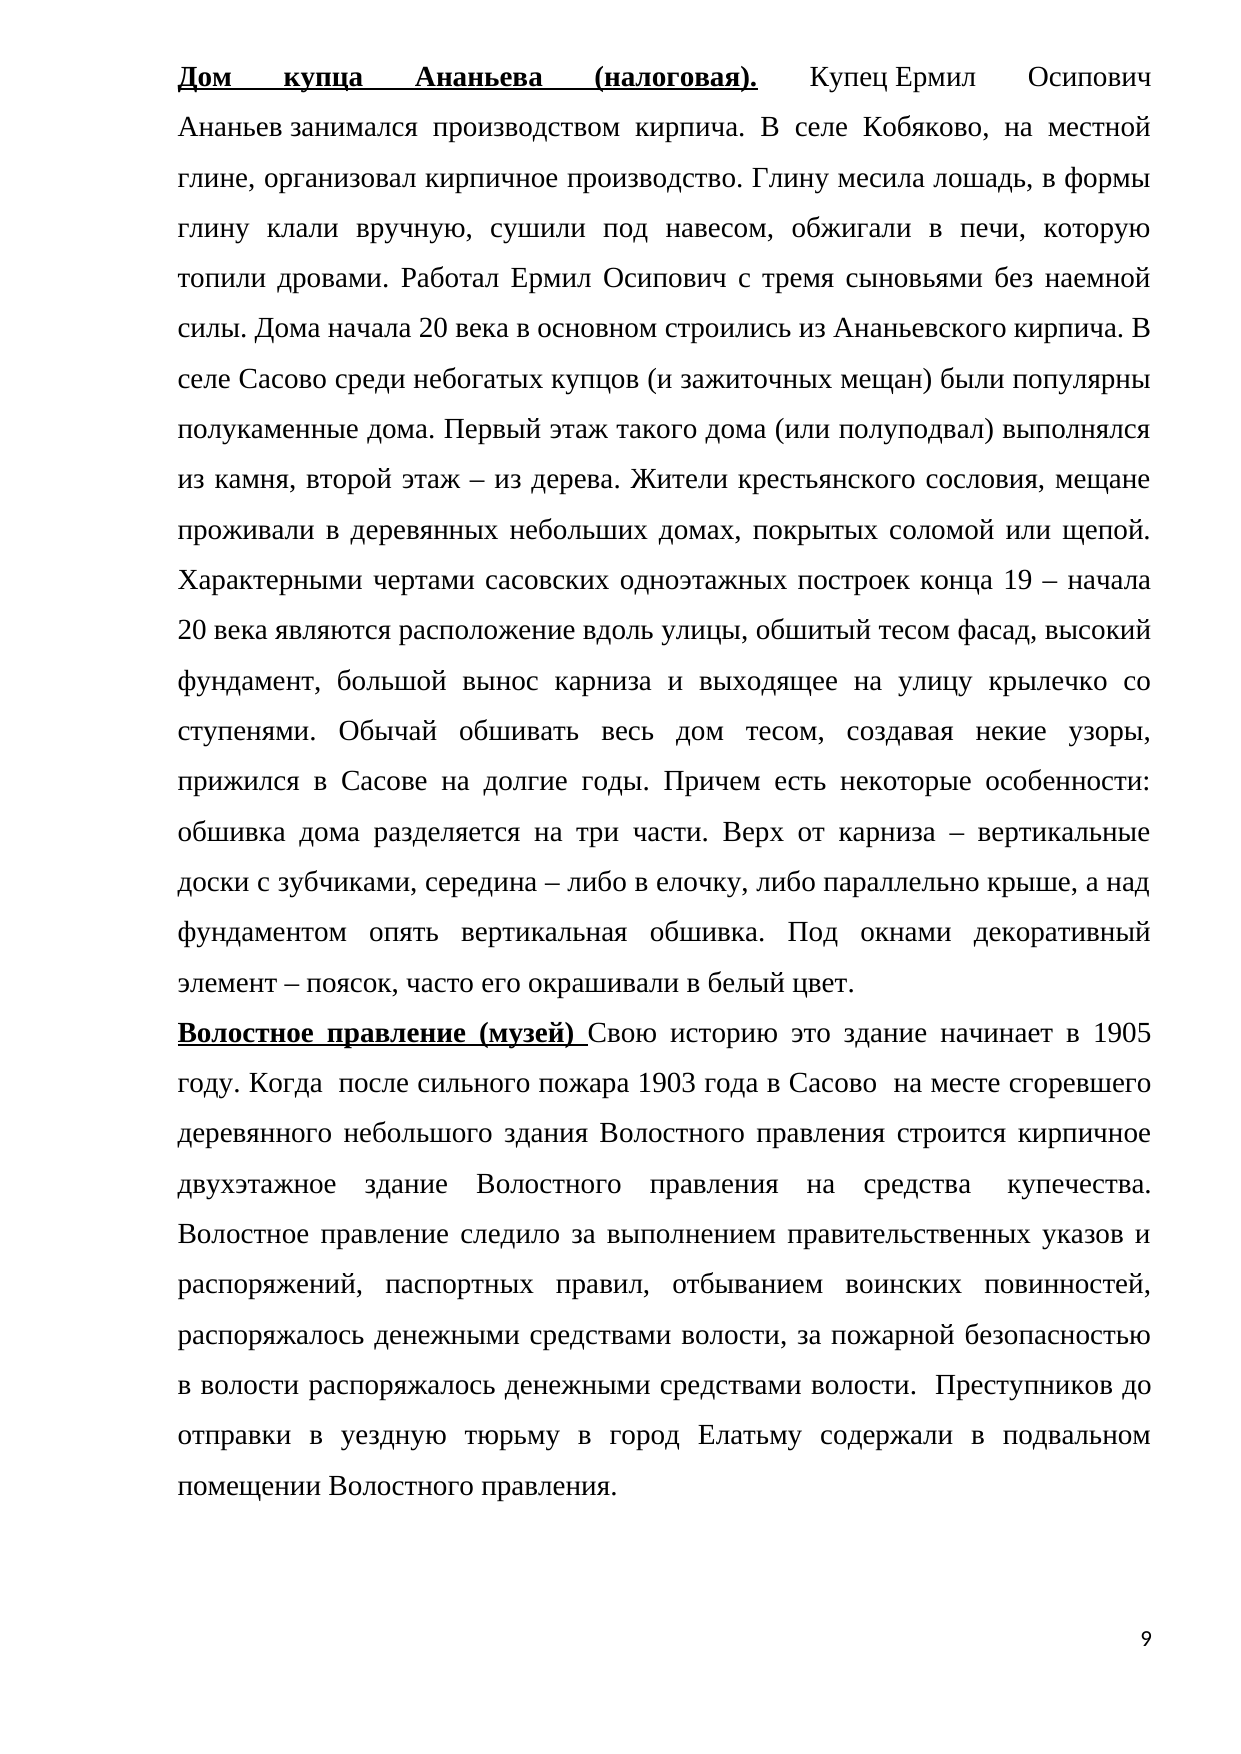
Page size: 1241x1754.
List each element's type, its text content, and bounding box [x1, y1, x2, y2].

text Волостное правление (музей) Свою историю это здание начинает в 1905 году. Когда после сильного пожара 1903 года в Сасово на месте сгоревшего деревянного небольшого здания Волостного правления строится кирпичное двухэтажное здание Волостного правления на средства купечества. Волостное правление следило за выполнением правительственных указов и распоряжений, паспортных правил, отбыванием воинских повинностей, распоряжалось денежными средствами волости, за пожарной безопасностью в волости распоряжалось денежными средствами волости. Преступников до отправки в уездную тюрьму в город Елатьму содержали в подвальном помещении Волостного правления. [177, 1015, 1152, 1501]
text Дом купца Ананьева (налоговая). Купец Ермил Осипович Ананьев занимался производством кирпича. В селе Кобяково, на местной глине, организовал кирпичное производство. Глину месила лошадь, в формы глину клали вручную, сушили под навесом, обжигали в печи, которую топили дровами. Работал Ермил Осипович с тремя сыновьями без наемной силы. Дома начала 20 века в основном строились из Ананьевского кирпича. В селе Сасово среди небогатых купцов (и зажиточных мещан) были популярны полукаменные дома. Первый этаж такого дома (или полуподвал) выполнялся из камня, второй этаж – из дерева. Жители крестьянского сословия, мещане проживали в деревянных небольших домах, покрытых соломой или щепой. Характерными чертами сасовских одноэтажных построек конца 19 – начала 20 века являются расположение вдоль улицы, обшитый тесом фасад, высокий фундамент, большой вынос карниза и выходящее на улицу крылечко со ступенями. Обычай обшивать весь дом тесом, создавая некие узоры, прижился в Сасове на долгие годы. Причем есть некоторые особенности: обшивка дома разделяется на три части. Верх от карниза – вертикальные доски с зубчиками, середина – либо в елочку, либо параллельно крыше, а над фундаментом опять вертикальная обшивка. Под окнами декоративный элемент – поясок, часто его окрашивали в белый цвет. [177, 59, 1152, 998]
